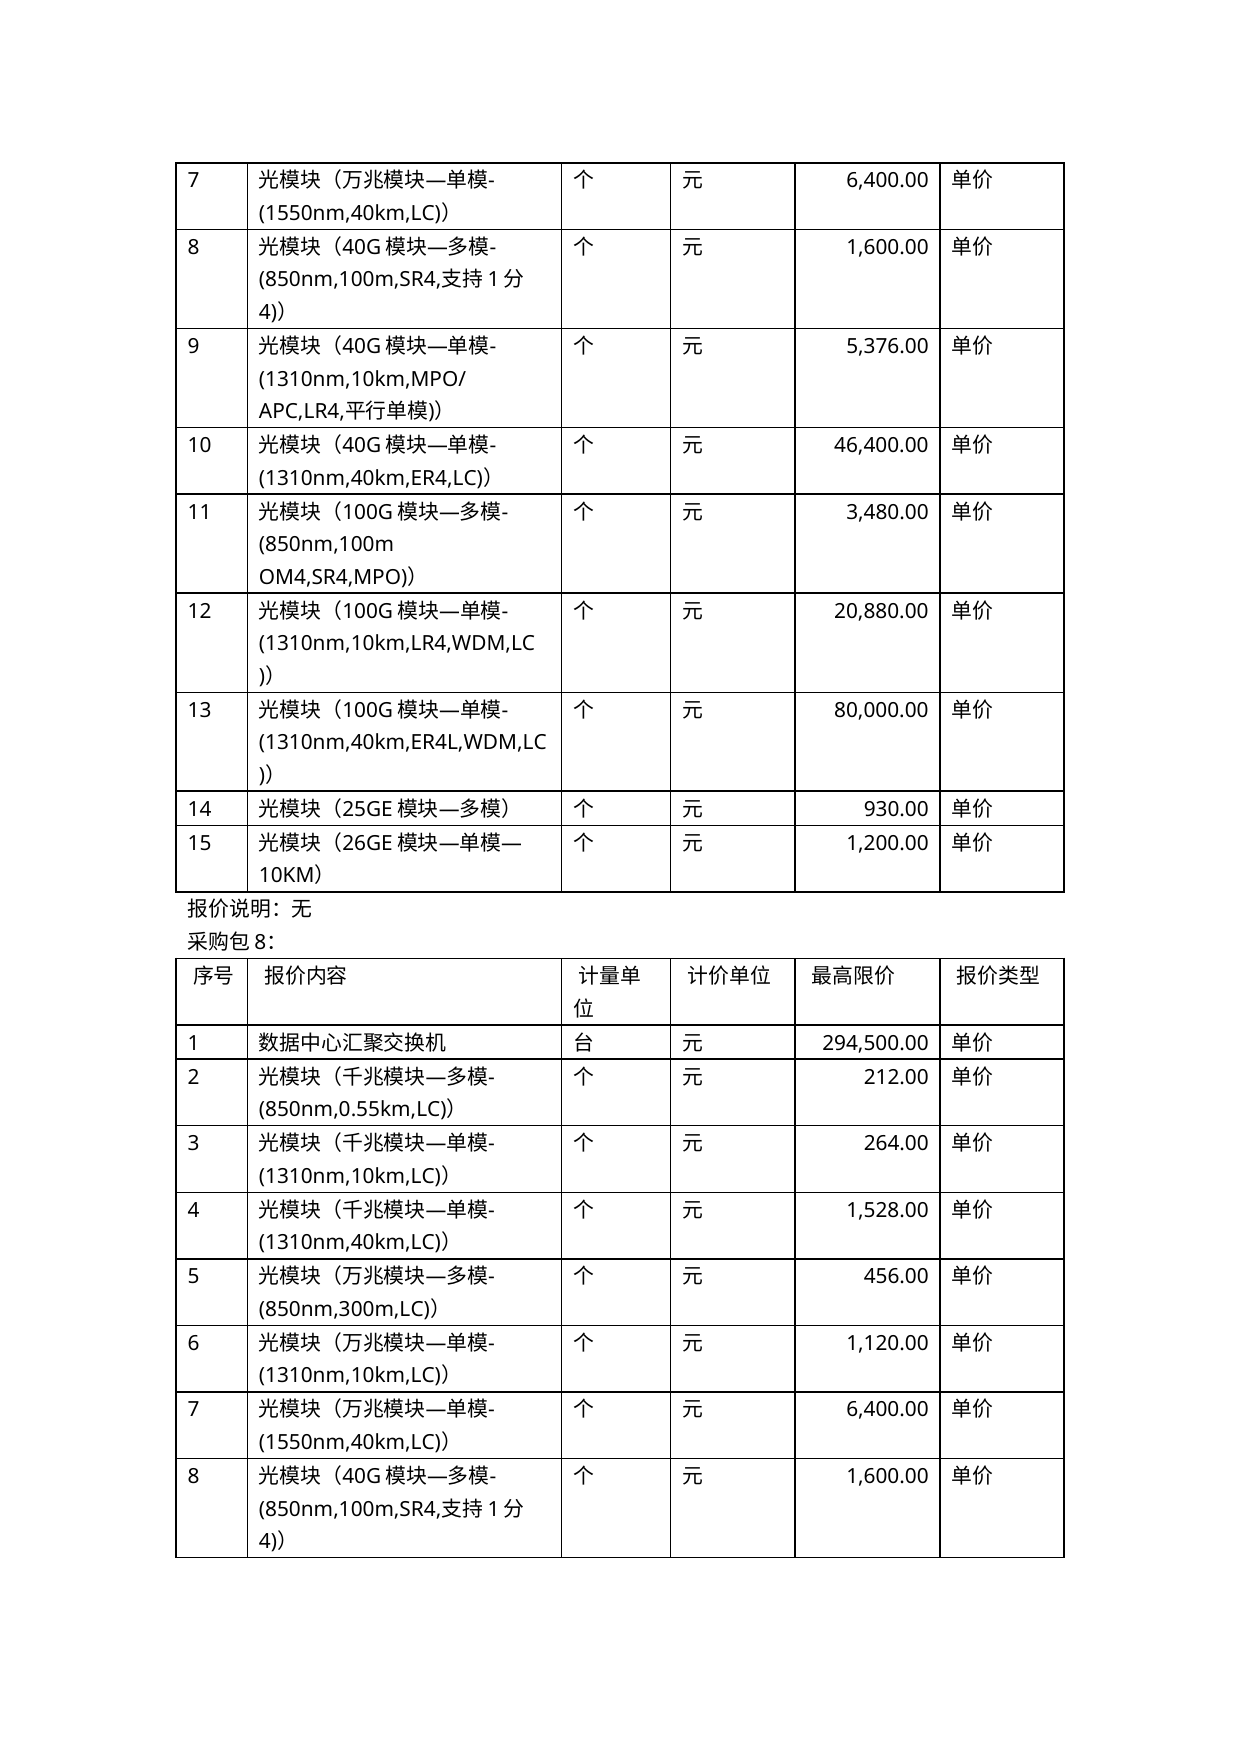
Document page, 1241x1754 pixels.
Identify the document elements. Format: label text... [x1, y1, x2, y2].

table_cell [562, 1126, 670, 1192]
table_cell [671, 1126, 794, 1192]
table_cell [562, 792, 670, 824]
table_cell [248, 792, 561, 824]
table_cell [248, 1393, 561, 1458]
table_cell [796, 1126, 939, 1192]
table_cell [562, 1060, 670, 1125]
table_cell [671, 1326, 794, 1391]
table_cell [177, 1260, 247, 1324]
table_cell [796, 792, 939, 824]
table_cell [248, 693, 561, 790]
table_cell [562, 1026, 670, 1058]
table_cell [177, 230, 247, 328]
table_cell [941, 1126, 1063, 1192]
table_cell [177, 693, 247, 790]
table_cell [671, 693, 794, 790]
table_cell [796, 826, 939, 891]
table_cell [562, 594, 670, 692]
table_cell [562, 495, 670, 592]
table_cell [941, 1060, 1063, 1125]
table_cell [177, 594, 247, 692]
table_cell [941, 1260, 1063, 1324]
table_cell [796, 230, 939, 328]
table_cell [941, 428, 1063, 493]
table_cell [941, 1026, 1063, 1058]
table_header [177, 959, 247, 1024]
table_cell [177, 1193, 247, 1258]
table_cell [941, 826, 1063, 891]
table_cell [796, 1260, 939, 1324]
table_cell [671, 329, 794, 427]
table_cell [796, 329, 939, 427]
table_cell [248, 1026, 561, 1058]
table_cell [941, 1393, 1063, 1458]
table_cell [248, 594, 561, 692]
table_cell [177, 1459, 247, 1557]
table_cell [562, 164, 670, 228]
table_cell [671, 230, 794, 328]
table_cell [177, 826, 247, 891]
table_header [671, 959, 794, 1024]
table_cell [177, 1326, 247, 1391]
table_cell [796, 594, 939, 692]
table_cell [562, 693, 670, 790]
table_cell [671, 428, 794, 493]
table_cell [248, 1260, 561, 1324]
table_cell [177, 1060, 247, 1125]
text 采购包8： [187, 925, 1053, 958]
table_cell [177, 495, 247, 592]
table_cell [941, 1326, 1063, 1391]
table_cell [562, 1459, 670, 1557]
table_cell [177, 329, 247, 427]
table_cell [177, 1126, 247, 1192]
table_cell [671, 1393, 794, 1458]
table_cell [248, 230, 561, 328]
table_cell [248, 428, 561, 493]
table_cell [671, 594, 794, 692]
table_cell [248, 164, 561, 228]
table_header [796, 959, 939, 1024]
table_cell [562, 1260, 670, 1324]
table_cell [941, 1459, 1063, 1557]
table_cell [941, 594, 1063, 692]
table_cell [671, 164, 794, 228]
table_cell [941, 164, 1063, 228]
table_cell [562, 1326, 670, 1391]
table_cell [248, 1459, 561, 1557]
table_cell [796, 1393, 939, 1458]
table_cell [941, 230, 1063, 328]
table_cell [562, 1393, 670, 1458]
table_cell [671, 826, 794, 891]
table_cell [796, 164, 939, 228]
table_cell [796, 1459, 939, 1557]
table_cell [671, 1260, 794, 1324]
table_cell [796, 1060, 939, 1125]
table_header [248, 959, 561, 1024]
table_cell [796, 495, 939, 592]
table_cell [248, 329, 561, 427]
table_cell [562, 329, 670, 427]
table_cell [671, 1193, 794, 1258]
text 报价说明：无 [187, 893, 1053, 925]
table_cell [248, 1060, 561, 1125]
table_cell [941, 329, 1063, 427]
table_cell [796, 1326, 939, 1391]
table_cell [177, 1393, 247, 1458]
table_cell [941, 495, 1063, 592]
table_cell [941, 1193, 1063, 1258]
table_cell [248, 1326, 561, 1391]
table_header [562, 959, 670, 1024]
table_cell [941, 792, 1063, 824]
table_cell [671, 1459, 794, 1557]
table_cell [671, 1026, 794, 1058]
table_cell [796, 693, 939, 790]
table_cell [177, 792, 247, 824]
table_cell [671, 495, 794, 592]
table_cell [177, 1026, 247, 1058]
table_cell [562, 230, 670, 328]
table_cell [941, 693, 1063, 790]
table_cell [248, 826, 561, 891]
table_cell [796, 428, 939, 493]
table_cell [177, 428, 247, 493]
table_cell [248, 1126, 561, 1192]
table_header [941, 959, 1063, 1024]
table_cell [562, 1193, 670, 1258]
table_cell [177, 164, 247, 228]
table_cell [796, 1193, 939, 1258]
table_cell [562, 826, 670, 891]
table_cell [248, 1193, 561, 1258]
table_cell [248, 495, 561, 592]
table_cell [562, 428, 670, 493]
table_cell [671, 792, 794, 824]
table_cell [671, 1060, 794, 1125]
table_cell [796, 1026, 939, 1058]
